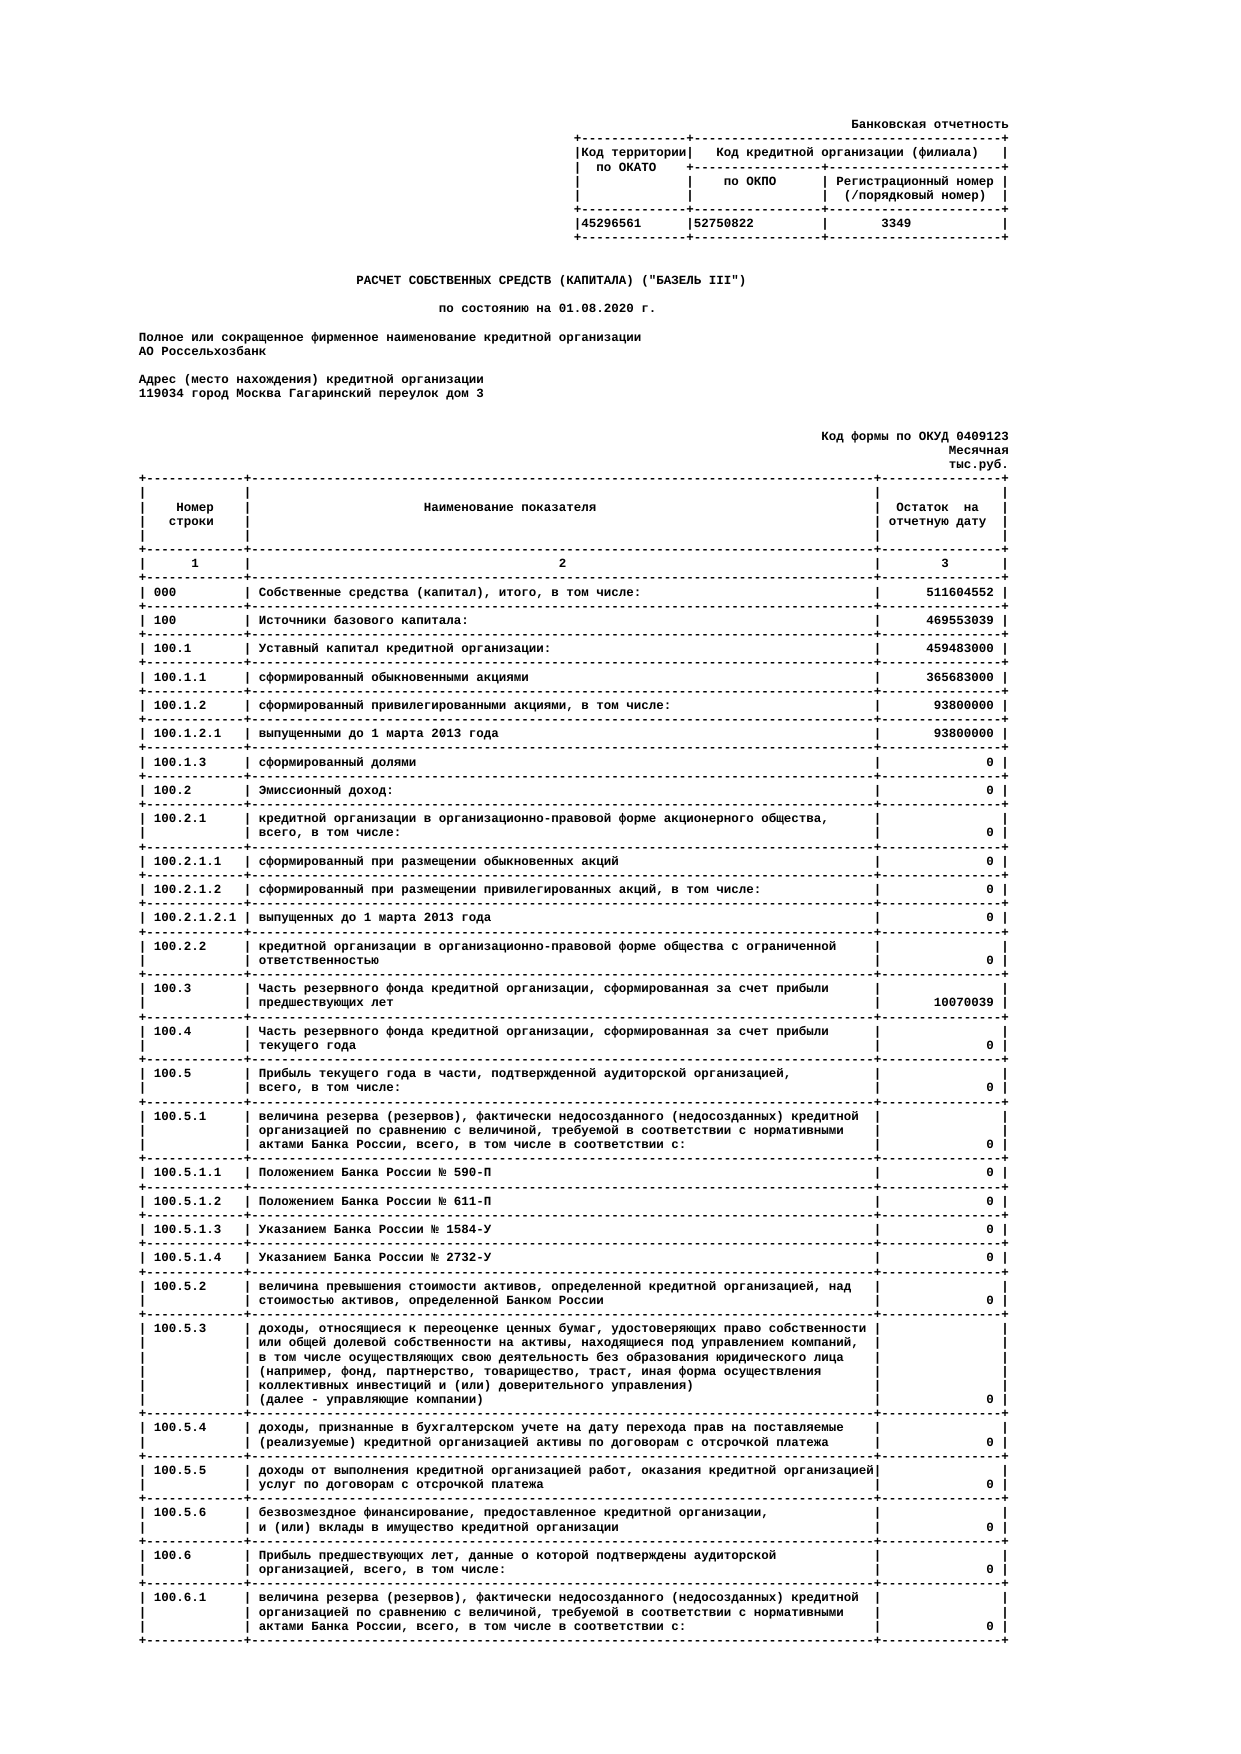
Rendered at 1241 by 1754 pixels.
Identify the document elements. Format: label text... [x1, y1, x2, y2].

text | 100.5.1.1 | Положением Банка России № 590-П | 0 | [139, 1166, 1101, 1181]
text | строки | | отчетную дату | [139, 515, 1101, 529]
text | | | (/порядковый номер) | [139, 189, 1101, 203]
text | 100.5.3 | доходы, относящиеся к переоценке ценных бумаг, удостоверяющих право собственности | | [139, 1322, 1101, 1336]
text +-------------+-----------------------------------------------------------------------------------+----------------+ [139, 1237, 1101, 1251]
text | | всего, в том числе: | 0 | [139, 826, 1101, 841]
text +-------------+-----------------------------------------------------------------------------------+----------------+ [139, 1152, 1101, 1166]
text | Номер | Наименование показателя | Остаток на | [139, 501, 1101, 515]
text +-------------+-----------------------------------------------------------------------------------+----------------+ [139, 770, 1101, 784]
text | 100.1.3 | сформированный долями | 0 | [139, 756, 1101, 770]
text +-------------+-----------------------------------------------------------------------------------+----------------+ [139, 1577, 1101, 1591]
text | 100.5.2 | величина превышения стоимости активов, определенной кредитной организацией, над | | [139, 1280, 1101, 1294]
text +-------------+-----------------------------------------------------------------------------------+----------------+ [139, 897, 1101, 911]
text | 100.5.5 | доходы от выполнения кредитной организацией работ, оказания кредитной организацией| | [139, 1464, 1101, 1478]
text | | ответственностью | 0 | [139, 954, 1101, 968]
text | | предшествующих лет | 10070039 | [139, 996, 1101, 1011]
text | | организацией по сравнению с величиной, требуемой в соответствии с нормативными | | [139, 1606, 1101, 1620]
text Адрес (место нахождения) кредитной организации [139, 373, 1101, 387]
text | 100.2.2 | кредитной организации в организационно-правовой форме общества с ограниченной | | [139, 940, 1101, 954]
text РАСЧЕТ СОБСТВЕHНЫХ СРЕДСТВ (КАПИТАЛА) ("БАЗЕЛЬ III") [139, 274, 1101, 288]
text | 000 | Собственные средства (капитал), итого, в том числе: | 511604552 | [139, 586, 1101, 600]
text | 100.5.1.4 | Указанием Банка России № 2732-У | 0 | [139, 1251, 1101, 1266]
text +-------------+-----------------------------------------------------------------------------------+----------------+ [139, 869, 1101, 883]
text | 100.5.6 | безвозмездное финансирование, предоставленное кредитной организации, | | [139, 1506, 1101, 1521]
text | 100.6 | Прибыль предшествующих лет, данные о которой подтверждены аудиторской | | [139, 1549, 1101, 1563]
text 119034 город Москва Гагаринский переулок дом 3 [139, 387, 1101, 401]
text | | актами Банка России, всего, в том числе в соответствии с: | 0 | [139, 1138, 1101, 1152]
text | 100.5.1.2 | Положением Банка России № 611-П | 0 | [139, 1195, 1101, 1209]
text | 100.2.1.2 | сформированный при размещении привилегированных акций, в том числе: | 0 | [139, 883, 1101, 897]
text | | организацией по сравнению с величиной, требуемой в соответствии с нормативными | | [139, 1124, 1101, 1138]
text +--------------+-----------------------------------------+ [139, 132, 1101, 146]
text +-------------+-----------------------------------------------------------------------------------+----------------+ [139, 628, 1101, 642]
text | 1 | 2 | 3 | [139, 557, 1101, 571]
text Месячная [139, 444, 1101, 458]
text +-------------+-----------------------------------------------------------------------------------+----------------+ [139, 543, 1101, 557]
text | | и (или) вклады в имущество кредитной организации | 0 | [139, 1521, 1101, 1535]
text | | всего, в том числе: | 0 | [139, 1081, 1101, 1096]
text +-------------+-----------------------------------------------------------------------------------+----------------+ [139, 1011, 1101, 1025]
text | 100.5.1.3 | Указанием Банка России № 1584-У | 0 | [139, 1223, 1101, 1237]
text тыс.руб. [139, 458, 1101, 472]
text | 100.1.1 | сформированный обыкновенными акциями | 365683000 | [139, 671, 1101, 685]
text | | или общей долевой собственности на активы, находящиеся под управлением компаний, | | [139, 1336, 1101, 1351]
text +-------------+-----------------------------------------------------------------------------------+----------------+ [139, 968, 1101, 982]
text +--------------+-----------------+-----------------------+ [139, 203, 1101, 217]
text +-------------+-----------------------------------------------------------------------------------+----------------+ [139, 1407, 1101, 1421]
text | | стоимостью активов, определенной Банком России | 0 | [139, 1294, 1101, 1308]
text | | в том числе осуществляющих свою деятельность без образования юридического лица | | [139, 1351, 1101, 1365]
text +-------------+-----------------------------------------------------------------------------------+----------------+ [139, 741, 1101, 756]
text | | по ОКПО | Регистрационный номер | [139, 175, 1101, 189]
text +-------------+-----------------------------------------------------------------------------------+----------------+ [139, 841, 1101, 855]
text | | (например, фонд, партнерство, товарищество, траст, иная форма осуществления | | [139, 1365, 1101, 1379]
text | 100.6.1 | величина резерва (резервов), фактически недосозданного (недосозданных) кредитной | | [139, 1591, 1101, 1606]
text +-------------+-----------------------------------------------------------------------------------+----------------+ [139, 600, 1101, 614]
text +-------------+-----------------------------------------------------------------------------------+----------------+ [139, 1266, 1101, 1280]
text | 100.2.1.2.1 | выпущенных до 1 марта 2013 года | 0 | [139, 911, 1101, 926]
text +-------------+-----------------------------------------------------------------------------------+----------------+ [139, 1308, 1101, 1322]
text | | услуг по договорам с отсрочкой платежа | 0 | [139, 1478, 1101, 1492]
text +-------------+-----------------------------------------------------------------------------------+----------------+ [139, 472, 1101, 486]
text | 100.1.2.1 | выпущенными до 1 марта 2013 года | 93800000 | [139, 727, 1101, 741]
text | 100.2 | Эмиссионный доход: | 0 | [139, 784, 1101, 798]
text | 100 | Источники базового капитала: | 469553039 | [139, 614, 1101, 628]
text +-------------+-----------------------------------------------------------------------------------+----------------+ [139, 713, 1101, 727]
text +-------------+-----------------------------------------------------------------------------------+----------------+ [139, 1450, 1101, 1464]
text АО Россельхозбанк [139, 345, 1101, 359]
text |45296561 |52750822 | 3349 | [139, 217, 1101, 231]
text +-------------+-----------------------------------------------------------------------------------+----------------+ [139, 1053, 1101, 1067]
text | | (далее - управляющие компании) | 0 | [139, 1393, 1101, 1407]
text по состоянию на 01.08.2020 г. [139, 302, 1101, 316]
text Код формы по ОКУД 0409123 [139, 430, 1101, 444]
text | 100.2.1 | кредитной организации в организационно-правовой форме акционерного общества, | | [139, 812, 1101, 826]
text +-------------+-----------------------------------------------------------------------------------+----------------+ [139, 1492, 1101, 1506]
text +--------------+-----------------+-----------------------+ [139, 231, 1101, 246]
text | | (реализуемые) кредитной организацией активы по договорам с отсрочкой платежа | 0 | [139, 1436, 1101, 1450]
text +-------------+-----------------------------------------------------------------------------------+----------------+ [139, 798, 1101, 812]
text | | коллективных инвестиций и (или) доверительного управления) | | [139, 1379, 1101, 1393]
text | по ОКАТО +-----------------+-----------------------+ [139, 161, 1101, 175]
text +-------------+-----------------------------------------------------------------------------------+----------------+ [139, 1181, 1101, 1195]
text |Код территории| Код кредитной организации (филиала) | [139, 146, 1101, 161]
text | 100.5.4 | доходы, признанные в бухгалтерском учете на дату перехода прав на поставляемые | | [139, 1421, 1101, 1436]
text | 100.1 | Уставный капитал кредитной организации: | 459483000 | [139, 642, 1101, 656]
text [139, 1634, 1101, 1648]
text | 100.3 | Часть резервного фонда кредитной организации, сформированная за счет прибыли | | [139, 982, 1101, 996]
text +-------------+-----------------------------------------------------------------------------------+----------------+ [139, 926, 1101, 940]
text Банковская отчетность [139, 118, 1101, 132]
text Полное или сокращенное фирменное наименование кредитной организации [139, 331, 1101, 345]
text | 100.5.1 | величина резерва (резервов), фактически недосозданного (недосозданных) кредитной | | [139, 1110, 1101, 1124]
text | 100.5 | Прибыль текущего года в части, подтвержденной аудиторской организацией, | | [139, 1067, 1101, 1081]
text +-------------+-----------------------------------------------------------------------------------+----------------+ [139, 1096, 1101, 1110]
text +-------------+-----------------------------------------------------------------------------------+----------------+ [139, 656, 1101, 671]
text +-------------+-----------------------------------------------------------------------------------+----------------+ [139, 1535, 1101, 1549]
text | 100.4 | Часть резервного фонда кредитной организации, сформированная за счет прибыли | | [139, 1025, 1101, 1039]
text | | | | [139, 529, 1101, 543]
text +-------------+-----------------------------------------------------------------------------------+----------------+ [139, 1209, 1101, 1223]
text +-------------+-----------------------------------------------------------------------------------+----------------+ [139, 685, 1101, 699]
text | 100.1.2 | сформированный привилегированными акциями, в том числе: | 93800000 | [139, 699, 1101, 713]
text +-------------+-----------------------------------------------------------------------------------+----------------+ [139, 571, 1101, 586]
text | | | | [139, 486, 1101, 501]
text | | организацией, всего, в том числе: | 0 | [139, 1563, 1101, 1577]
text | 100.2.1.1 | сформированный при размещении обыкновенных акций | 0 | [139, 855, 1101, 869]
text | | текущего года | 0 | [139, 1039, 1101, 1053]
text | | актами Банка России, всего, в том числе в соответствии с: | 0 | [139, 1620, 1101, 1634]
